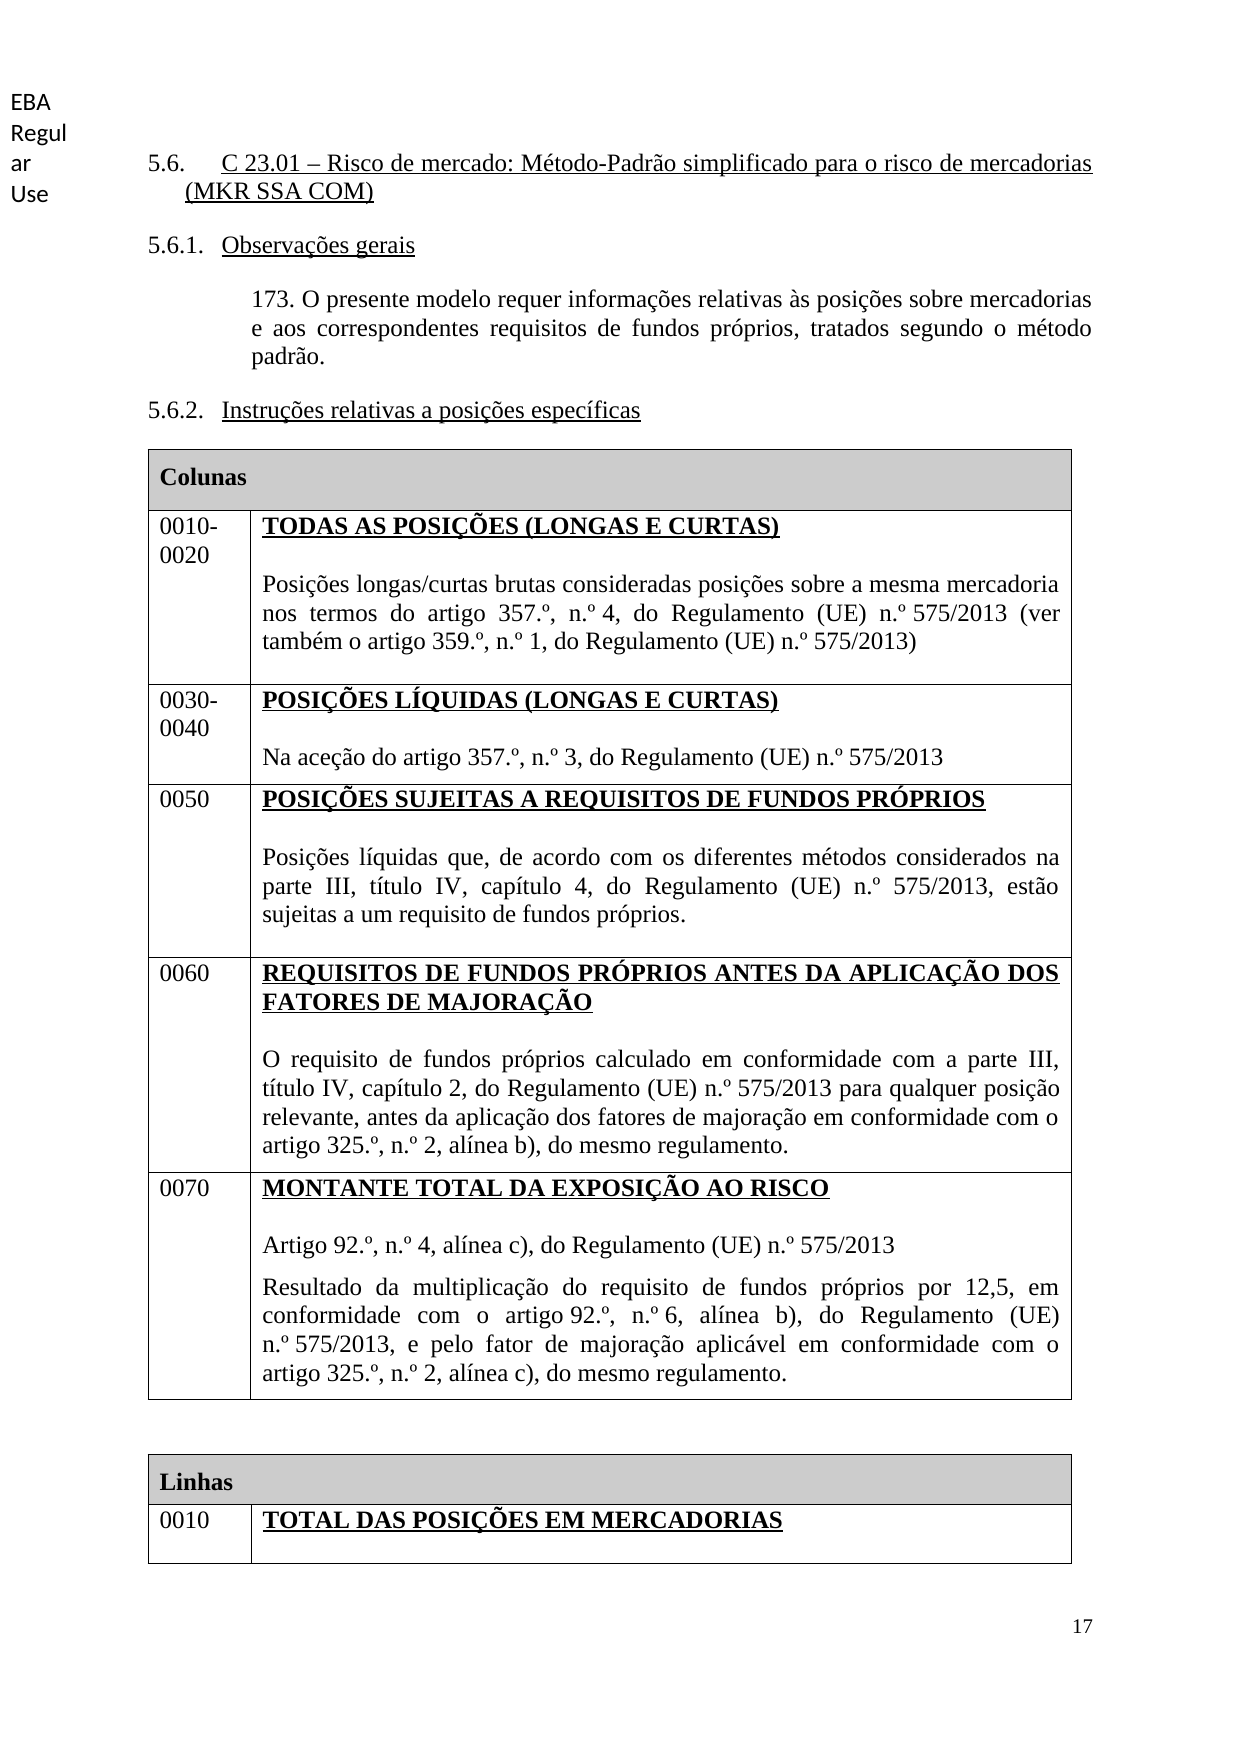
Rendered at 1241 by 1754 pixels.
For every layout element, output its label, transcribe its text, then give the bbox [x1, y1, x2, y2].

table_cell 0030-0040 [149, 685, 250, 783]
table_cell 0070 [149, 1173, 250, 1399]
list 5.6.1. Observações gerais [148, 230, 1093, 259]
table_cell POSIÇÕES LÍQUIDAS (LONGAS E CURTAS) Na aceção do artigo 357.º, n.º 3, do Regulamento (UE) n.º 575/2013 [251, 685, 1071, 783]
list 5.6. C 23.01 – Risco de mercado: Método-Padrão simplificado para o risco de mercadorias (MKR SSA COM) [148, 148, 1093, 205]
table_cell 0010-0020 [149, 511, 250, 684]
table_cell TODAS AS POSIÇÕES (LONGAS E CURTAS) Posições longas/curtas brutas consideradas posições sobre a mesma mercadoria nos termos do artigo 357.º, n.º 4, do Regulamento (UE) n.º 575/2013 (ver também o artigo 359.º, n.º 1, do Regulamento (UE) n.º 575/2013) [251, 511, 1071, 684]
table_cell REQUISITOS DE FUNDOS PRÓPRIOS ANTES DA APLICAÇÃO DOS FATORES DE MAJORAÇÃO O requisito de fundos próprios calculado em conformidade com a parte III, título IV, capítulo 2, do Regulamento (UE) n.º 575/2013 para qualquer posição relevante, antes da aplicação dos fatores de majoração em conformidade com o artigo 325.º, n.º 2, alínea b), do mesmo regulamento. [251, 958, 1071, 1172]
list 5.6.2. Instruções relativas a posições específicas [148, 395, 1093, 424]
table_cell 0050 [149, 785, 250, 957]
table_cell 0010 [149, 1505, 251, 1563]
table_cell 0060 [149, 958, 250, 1172]
table_cell POSIÇÕES SUJEITAS A REQUISITOS DE FUNDOS PRÓPRIOS Posições líquidas que, de acordo com os diferentes métodos considerados na parte III, título IV, capítulo 4, do Regulamento (UE) n.º 575/2013, estão sujeitas a um requisito de fundos próprios. [251, 785, 1071, 957]
table_header Linhas [149, 1455, 1071, 1504]
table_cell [252, 1505, 1071, 1563]
table_header Colunas [149, 450, 1071, 510]
table_cell MONTANTE TOTAL DA EXPOSIÇÃO AO RISCO Artigo 92.º, n.º 4, alínea c), do Regulamento (UE) n.º 575/2013 Resultado da multiplicação do requisito de fundos próprios por 12,5, em conformidade com o artigo 92.º, n.º 6, alínea b), do Regulamento (UE) n.º 575/2013, e pelo fator de majoração aplicável em conformidade com o artigo 325.º, n.º 2, alínea c), do mesmo regulamento. [251, 1173, 1071, 1399]
